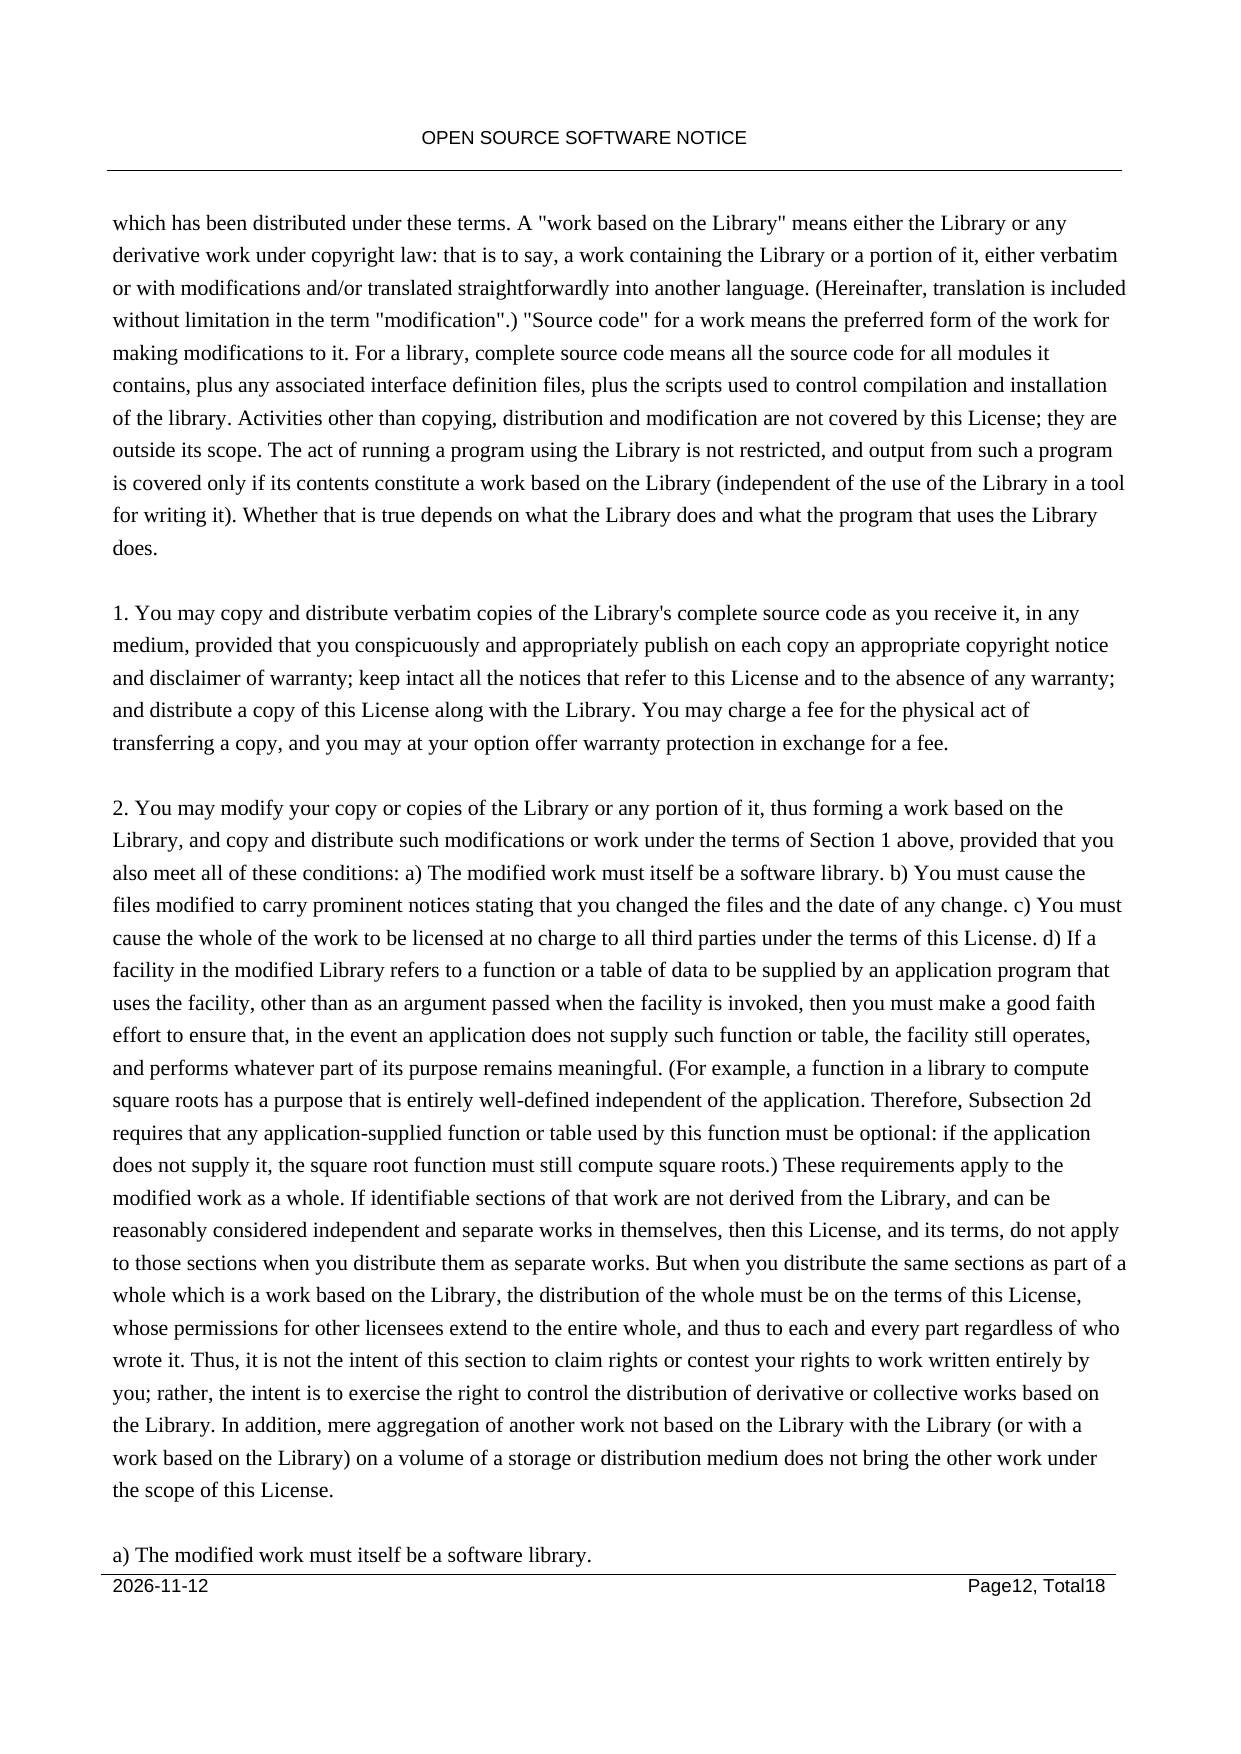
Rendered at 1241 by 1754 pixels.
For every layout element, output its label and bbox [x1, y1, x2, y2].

text [112, 206, 1128, 1571]
